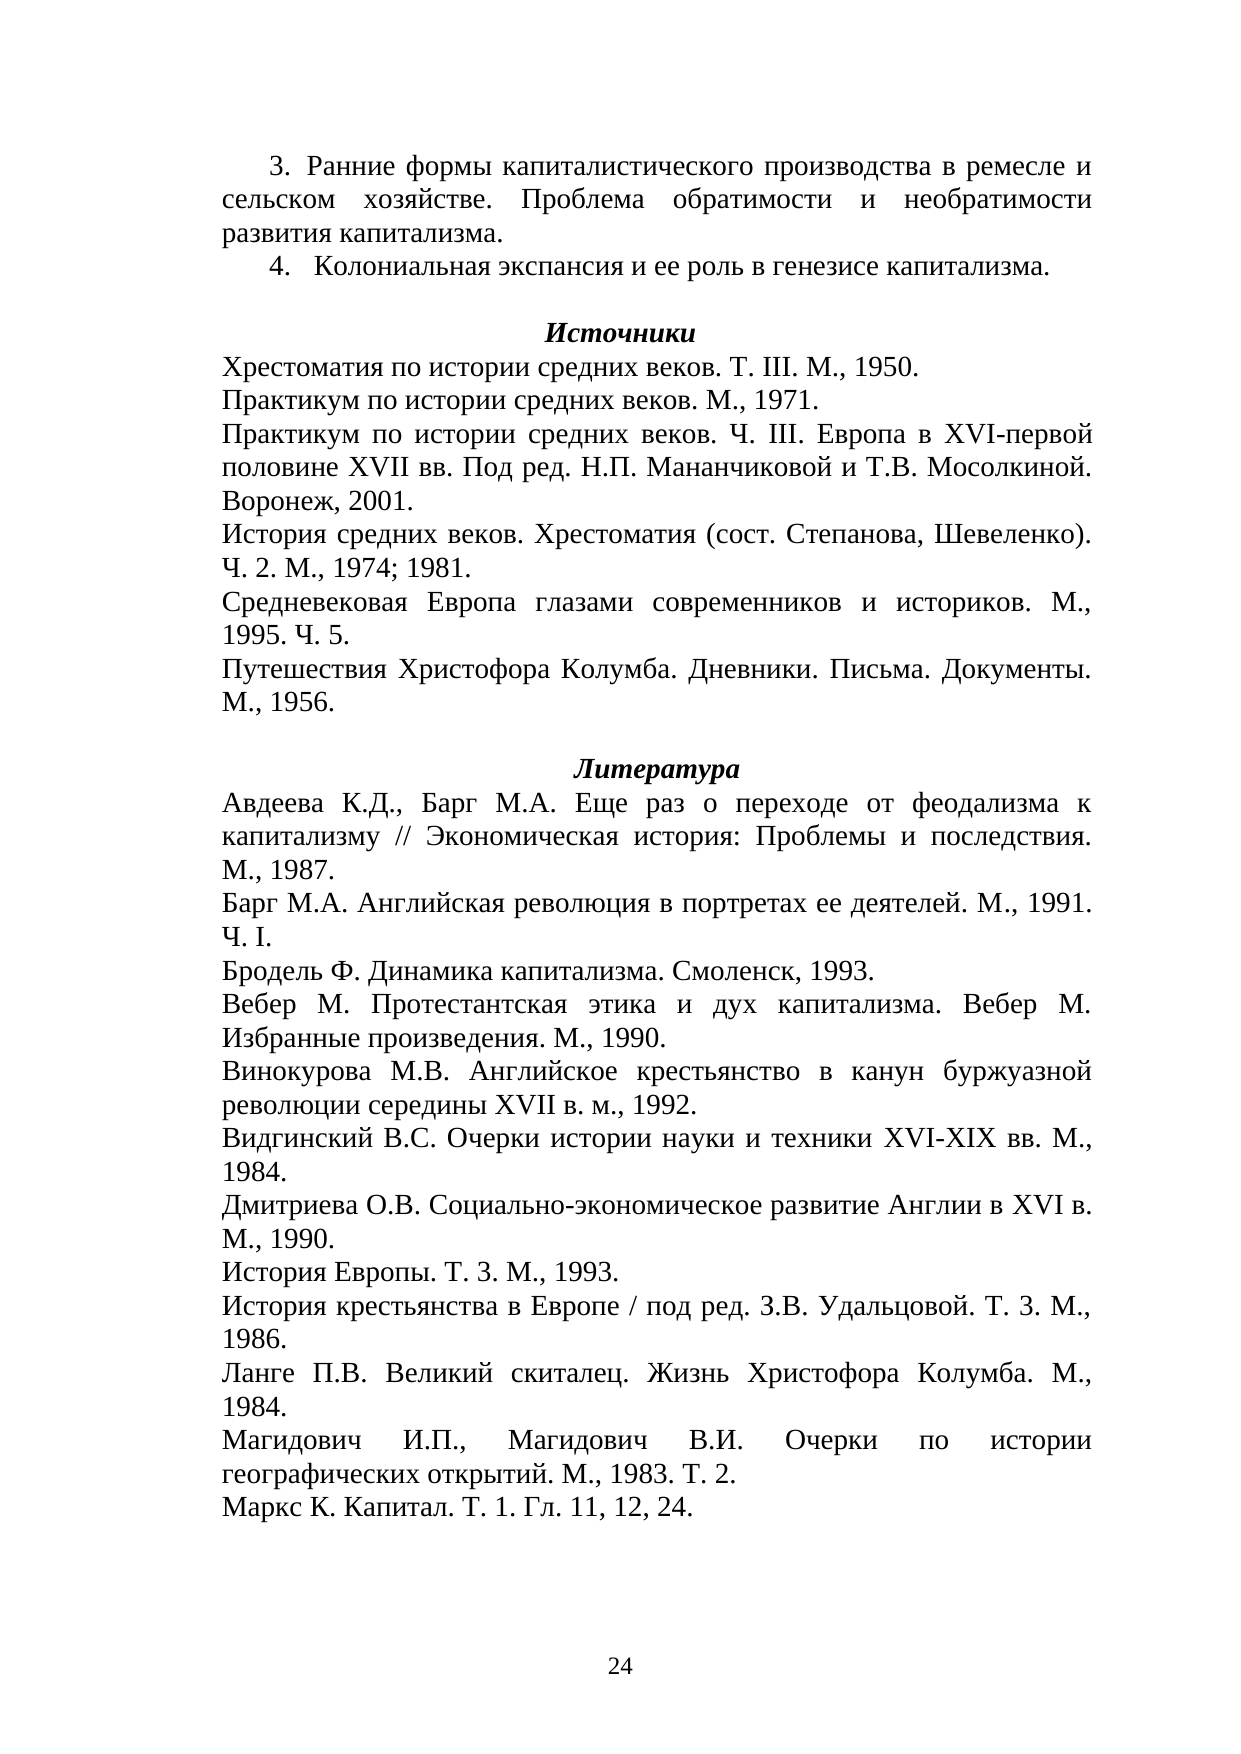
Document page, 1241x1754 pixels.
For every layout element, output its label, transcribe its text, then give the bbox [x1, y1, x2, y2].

text Магидович И.П., Магидович В.И. Очерки по истории географических открытий. М., 1983. Т. 2. [222, 1422, 1092, 1489]
text Хрестоматия по истории средних веков. Т. III. М., 1950. [222, 349, 1092, 382]
text Винокурова М.В. Английское крестьянство в канун буржуазной революции середины XVII в. м., 1992. [222, 1053, 1092, 1120]
text Маркс К. Капитал. Т. 1. Гл. 11, 12, 24. [222, 1489, 1092, 1523]
text Барг М.А. Английская революция в портретах ее деятелей. М., 1991. Ч. I. [222, 886, 1092, 953]
text Бродель Ф. Динамика капитализма. Смоленск, 1993. [222, 953, 1092, 986]
text Видгинский В.С. Очерки истории науки и техники XVI-XIX вв. М., 1984. [222, 1120, 1092, 1187]
text История средних веков. Хрестоматия (сост. Степанова, Шевеленко). Ч. 2. М., 1974; 1981. [222, 517, 1092, 584]
text Источники [148, 315, 1092, 349]
text Средневековая Европа глазами современников и историков. М., 1995. Ч. 5. [222, 584, 1092, 651]
text Практикум по истории средних веков. Ч. III. Европа в XVI-первой половине XVII вв. Под ред. Н.П. Мананчиковой и Т.В. Мосолкиной. Воронеж, 2001. [222, 416, 1092, 517]
text Литература [222, 751, 1092, 785]
text Ланге П.В. Великий скиталец. Жизнь Христофора Колумба. М., 1984. [222, 1355, 1092, 1422]
list Колониальная экспансия и ее роль в генезисе капитализма. [222, 248, 1092, 282]
text История крестьянства в Европе / под ред. З.В. Удальцовой. Т. 3. М., 1986. [222, 1288, 1092, 1355]
text Дмитриева О.В. Социально-экономическое развитие Англии в XVI в. М., 1990. [222, 1187, 1092, 1254]
text История Европы. Т. 3. М., 1993. [222, 1254, 1092, 1288]
text Вебер М. Протестантская этика и дух капитализма. Вебер М. Избранные произведения. М., 1990. [222, 986, 1092, 1053]
list Ранние формы капиталистического производства в ремесле и сельском хозяйстве. Проблема обратимости и необратимости развития капитализма. [222, 148, 1092, 248]
text Путешествия Христофора Колумба. Дневники. Письма. Документы. М., 1956. [222, 651, 1092, 718]
text Практикум по истории средних веков. М., 1971. [222, 382, 1092, 416]
text Авдеева К.Д., Барг М.А. Еще раз о переходе от феодализма к капитализму // Экономическая история: Проблемы и последствия. М., 1987. [222, 785, 1092, 886]
